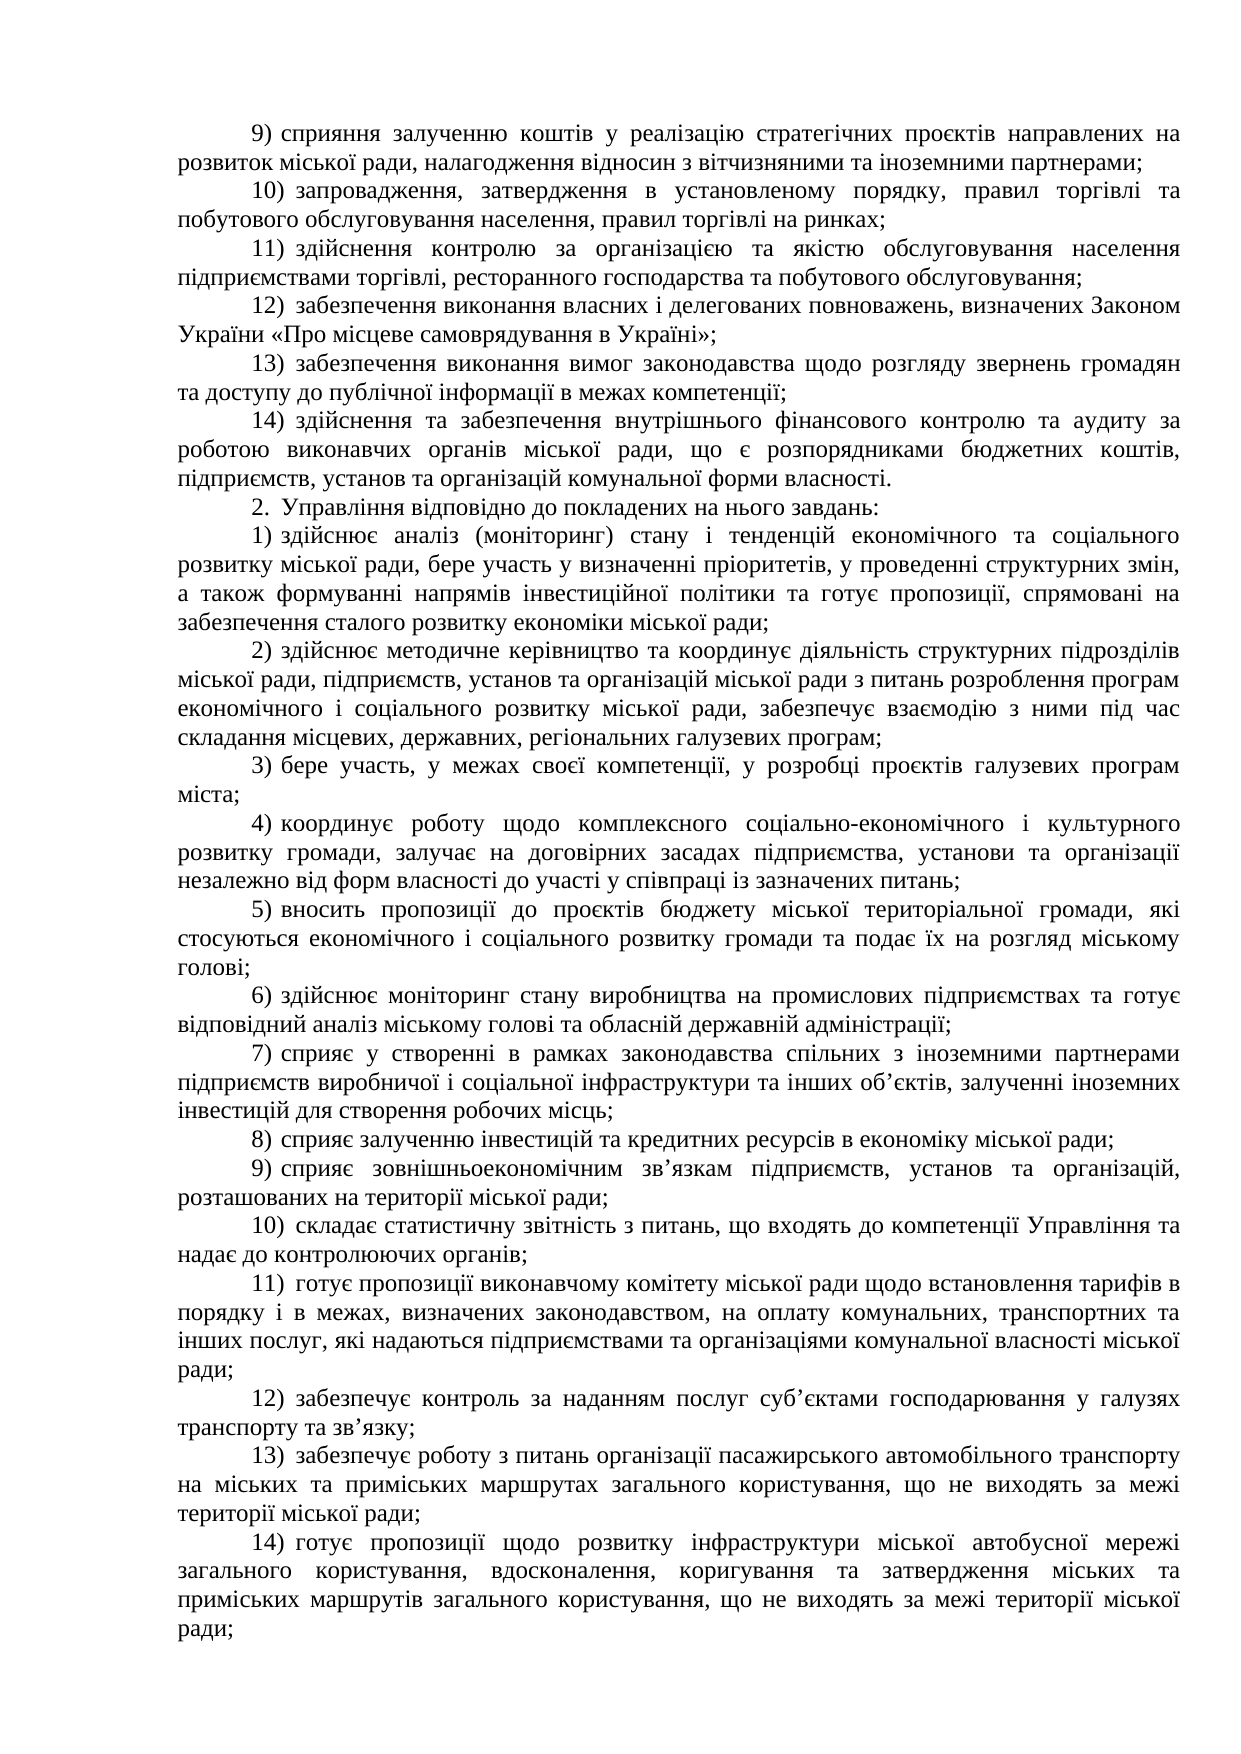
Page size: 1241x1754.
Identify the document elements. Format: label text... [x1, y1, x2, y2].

list вносить пропозиції до проєктів бюджету міської територіальної громади, які стосуються економічного і соціального розвитку громади та подає їх на розгляд міському голові; [177, 894, 1181, 981]
list бере участь, у межах своєї компетенції, у розробці проєктів галузевих програм міста; [177, 751, 1181, 808]
list здійснює методичне керівництво та координує діяльність структурних підрозділів міської ради, підприємств, установ та організацій міської ради з питань розроблення програм економічного і соціального розвитку міської ради, забезпечує взаємодію з ними під час складання місцевих, державних, регіональних галузевих програм; [177, 636, 1181, 751]
list забезпечує контроль за наданням послуг суб’єктами господарювання у галузях транспорту та зв’язку; [177, 1383, 1181, 1441]
list здійснює аналіз (моніторинг) стану і тенденцій економічного та соціального розвитку міської ради, бере участь у визначенні пріоритетів, у проведенні структурних змін, а також формуванні напрямів інвестиційної політики та готує пропозиції, спрямовані на забезпечення сталого розвитку економіки міської ради; [177, 521, 1181, 636]
list готує пропозиції щодо розвитку інфраструктури міської автобусної мережі загального користування, вдосконалення, коригування та затвердження міських та приміських маршрутів загального користування, що не виходять за межі території міської ради; [177, 1527, 1181, 1642]
list готує пропозиції виконавчому комітету міської ради щодо встановлення тарифів в порядку і в межах, визначених законодавством, на оплату комунальних, транспортних та інших послуг, які надаються підприємствами та організаціями комунальної власності міської ради; [177, 1268, 1181, 1383]
list сприяє зовнішньоекономічним зв’язкам підприємств, установ та організацій, розташованих на території міської ради; [177, 1153, 1181, 1211]
list здійснення контролю за організацією та якістю обслуговування населення підприємствами торгівлі, ресторанного господарства та побутового обслуговування; [177, 233, 1181, 291]
list складає статистичну звітність з питань, що входять до компетенції Управління та надає до контролюючих органів; [177, 1211, 1181, 1268]
list координує роботу щодо комплексного соціально-економічного і культурного розвитку громади, залучає на договірних засадах підприємства, установи та організації незалежно від форм власності до участі у співпраці із зазначених питань; [177, 808, 1181, 894]
list забезпечує роботу з питань організації пасажирського автомобільного транспорту на міських та приміських маршрутах загального користування, що не виходять за межі території міської ради; [177, 1441, 1181, 1527]
list здійснює моніторинг стану виробництва на промислових підприємствах та готує відповідний аналіз міському голові та обласній державній адміністрації; [177, 981, 1181, 1038]
list сприяє у створенні в рамках законодавства спільних з іноземними партнерами підприємств виробничої і соціальної інфраструктури та інших об’єктів, залученні іноземних інвестицій для створення робочих місць; [177, 1038, 1181, 1124]
list Управління відповідно до покладених на нього завдань: [177, 492, 1181, 521]
list запровадження, затвердження в установленому порядку, правил торгівлі та побутового обслуговування населення, правил торгівлі на ринках; [177, 176, 1181, 233]
list здійснення та забезпечення внутрішнього фінансового контролю та аудиту за роботою виконавчих органів міської ради, що є розпорядниками бюджетних коштів, підприємств, установ та організацій комунальної форми власності. [177, 406, 1181, 492]
list сприяння залученню коштів у реалізацію стратегічних проєктів направлених на розвиток міської ради, налагодження відносин з вітчизняними та іноземними партнерами; [177, 118, 1181, 176]
list забезпечення виконання вимог законодавства щодо розгляду звернень громадян та доступу до публічної інформації в межах компетенції; [177, 348, 1181, 406]
list забезпечення виконання власних і делегованих повноважень, визначених Законом України «Про місцеве самоврядування в Україні»; [177, 291, 1181, 348]
list сприяє залученню інвестицій та кредитних ресурсів в економіку міської ради; [177, 1124, 1181, 1153]
